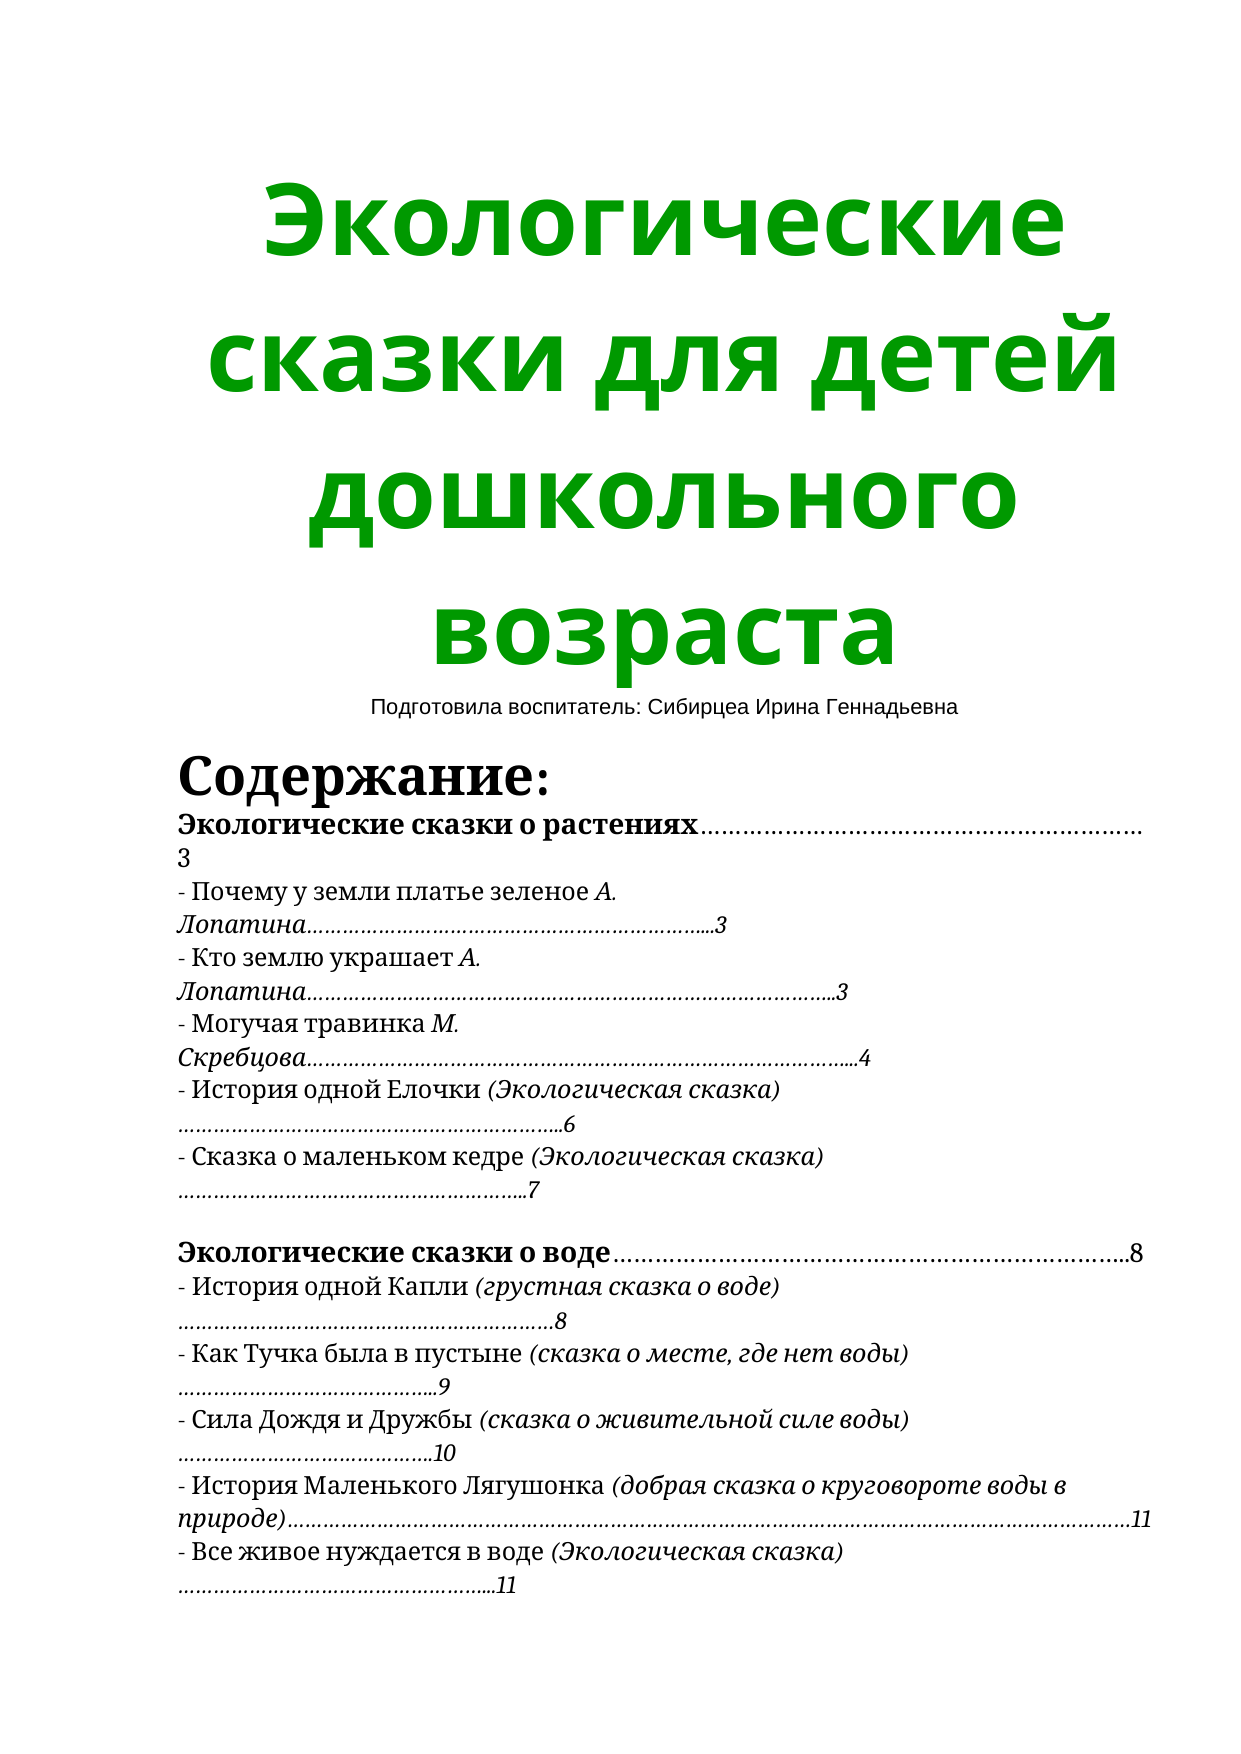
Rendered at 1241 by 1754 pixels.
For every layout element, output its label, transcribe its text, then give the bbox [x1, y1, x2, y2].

text - История Маленького Лягушонка (добрая сказка о круговороте воды в природе)……………………………………………………………………………………………………………………………11 [177, 1468, 1152, 1534]
text Экологические сказки о растениях………………………………………………………3 [177, 809, 1152, 874]
text Содержание: [177, 747, 1152, 809]
text - Сила Дождя и Дружбы (сказка о живительной силе воды)…………………………………….10 [177, 1402, 1152, 1468]
text Экологические сказки о воде………………………………………………………………..8 [177, 1237, 1152, 1270]
text Подготовила воспитатель: Сибирцеа Ирина Геннадьевна [177, 694, 1152, 747]
text - Сказка о маленьком кедре (Экологическая сказка)…………………………………………………..7 [177, 1138, 1152, 1204]
text Экологические сказки для детей дошкольного возраста [177, 149, 1152, 694]
text - Кто землю украшает А. Лопатина……………………………………………………………………………..3 [177, 940, 1152, 1006]
text - История одной Елочки (Экологическая сказка)………………………………………………………..6 [177, 1072, 1152, 1138]
text - Могучая травинка М. Скребцова………………………………………………………………………………...4 [177, 1006, 1152, 1072]
text - Как Тучка была в пустыне (сказка о месте, где нет воды)……………………………………..9 [177, 1336, 1152, 1402]
text - Почему у земли платье зеленое А. Лопатина…………………………………………………………...3 [177, 874, 1152, 940]
text - История одной Капли (грустная сказка о воде)………………………………………………………8 [177, 1270, 1152, 1336]
text - Все живое нуждается в воде (Экологическая сказка)……………………………………………...11 [177, 1534, 1152, 1600]
